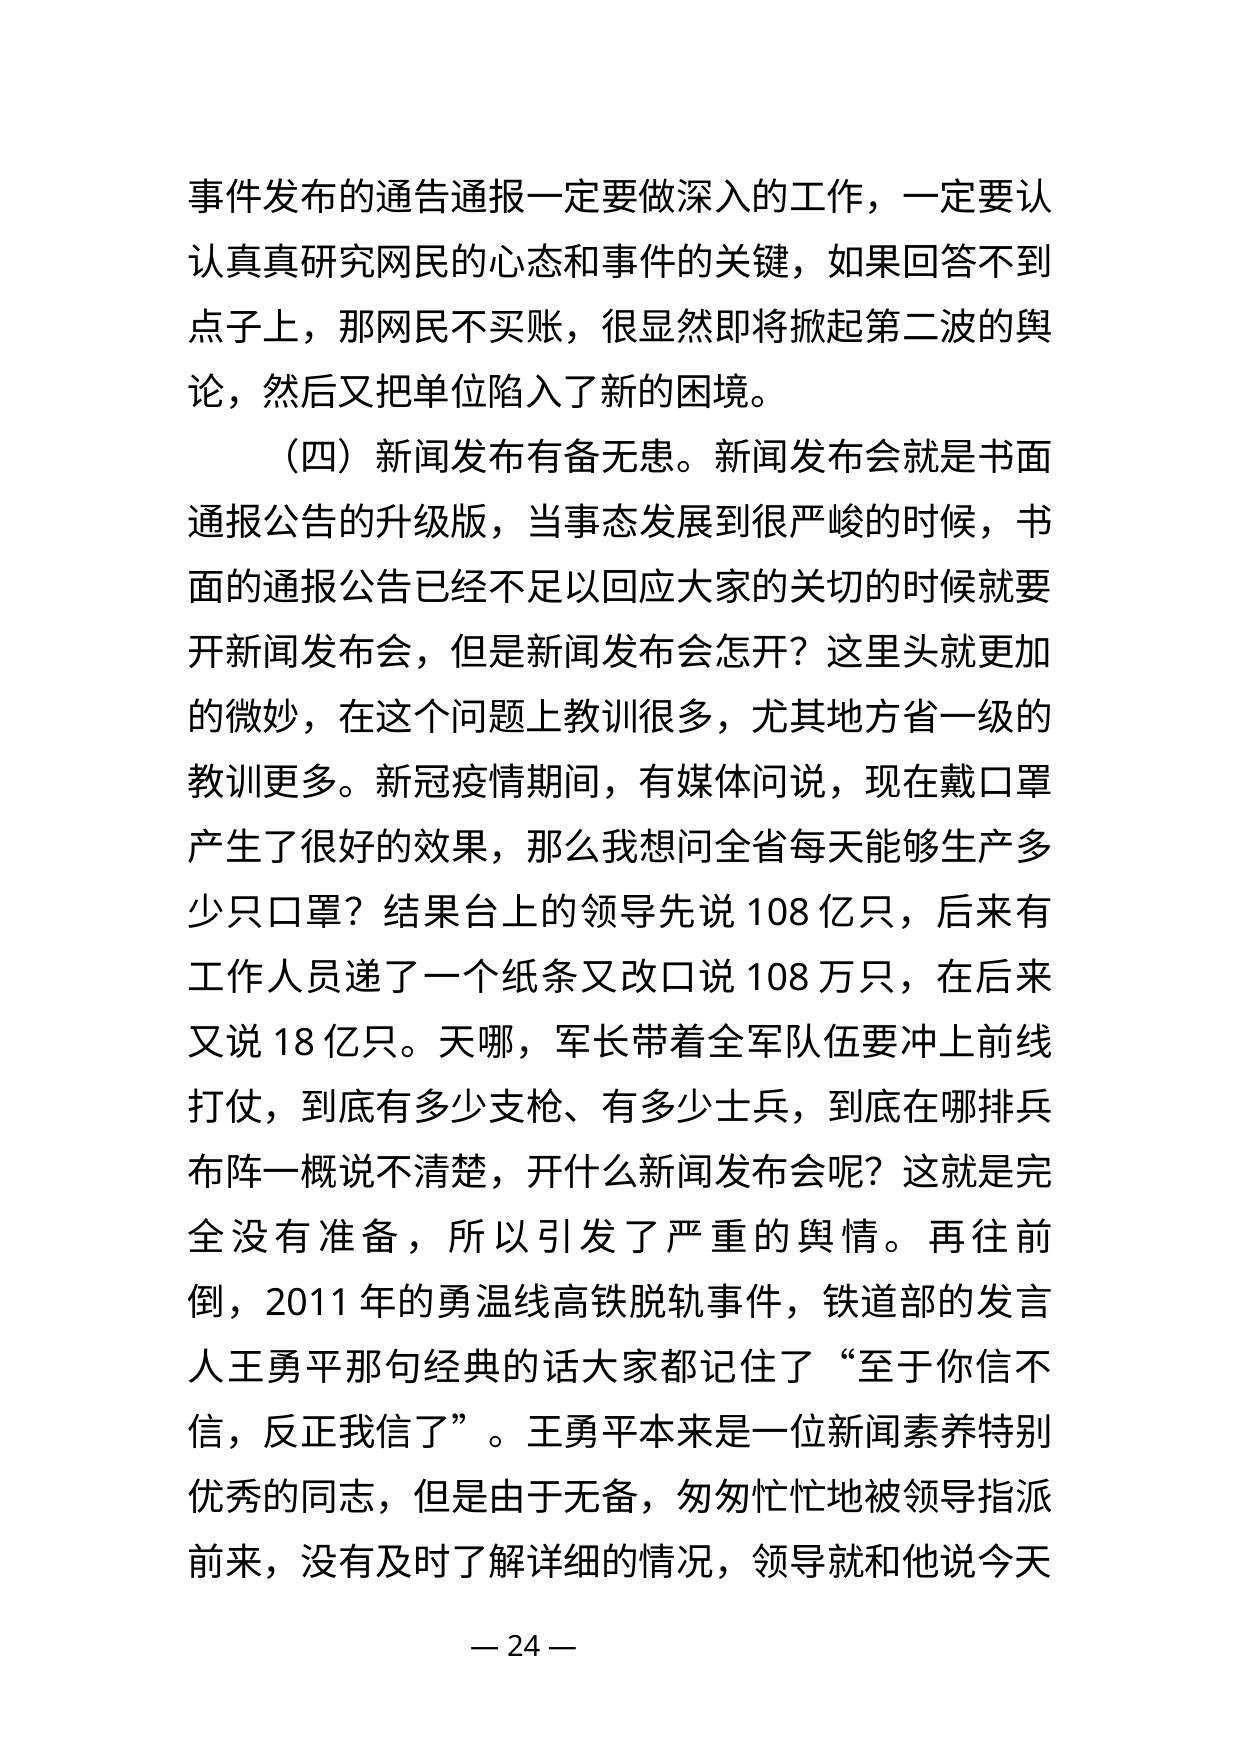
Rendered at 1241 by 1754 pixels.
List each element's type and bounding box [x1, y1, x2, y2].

text [187, 422, 1053, 1592]
text [187, 162, 1053, 422]
